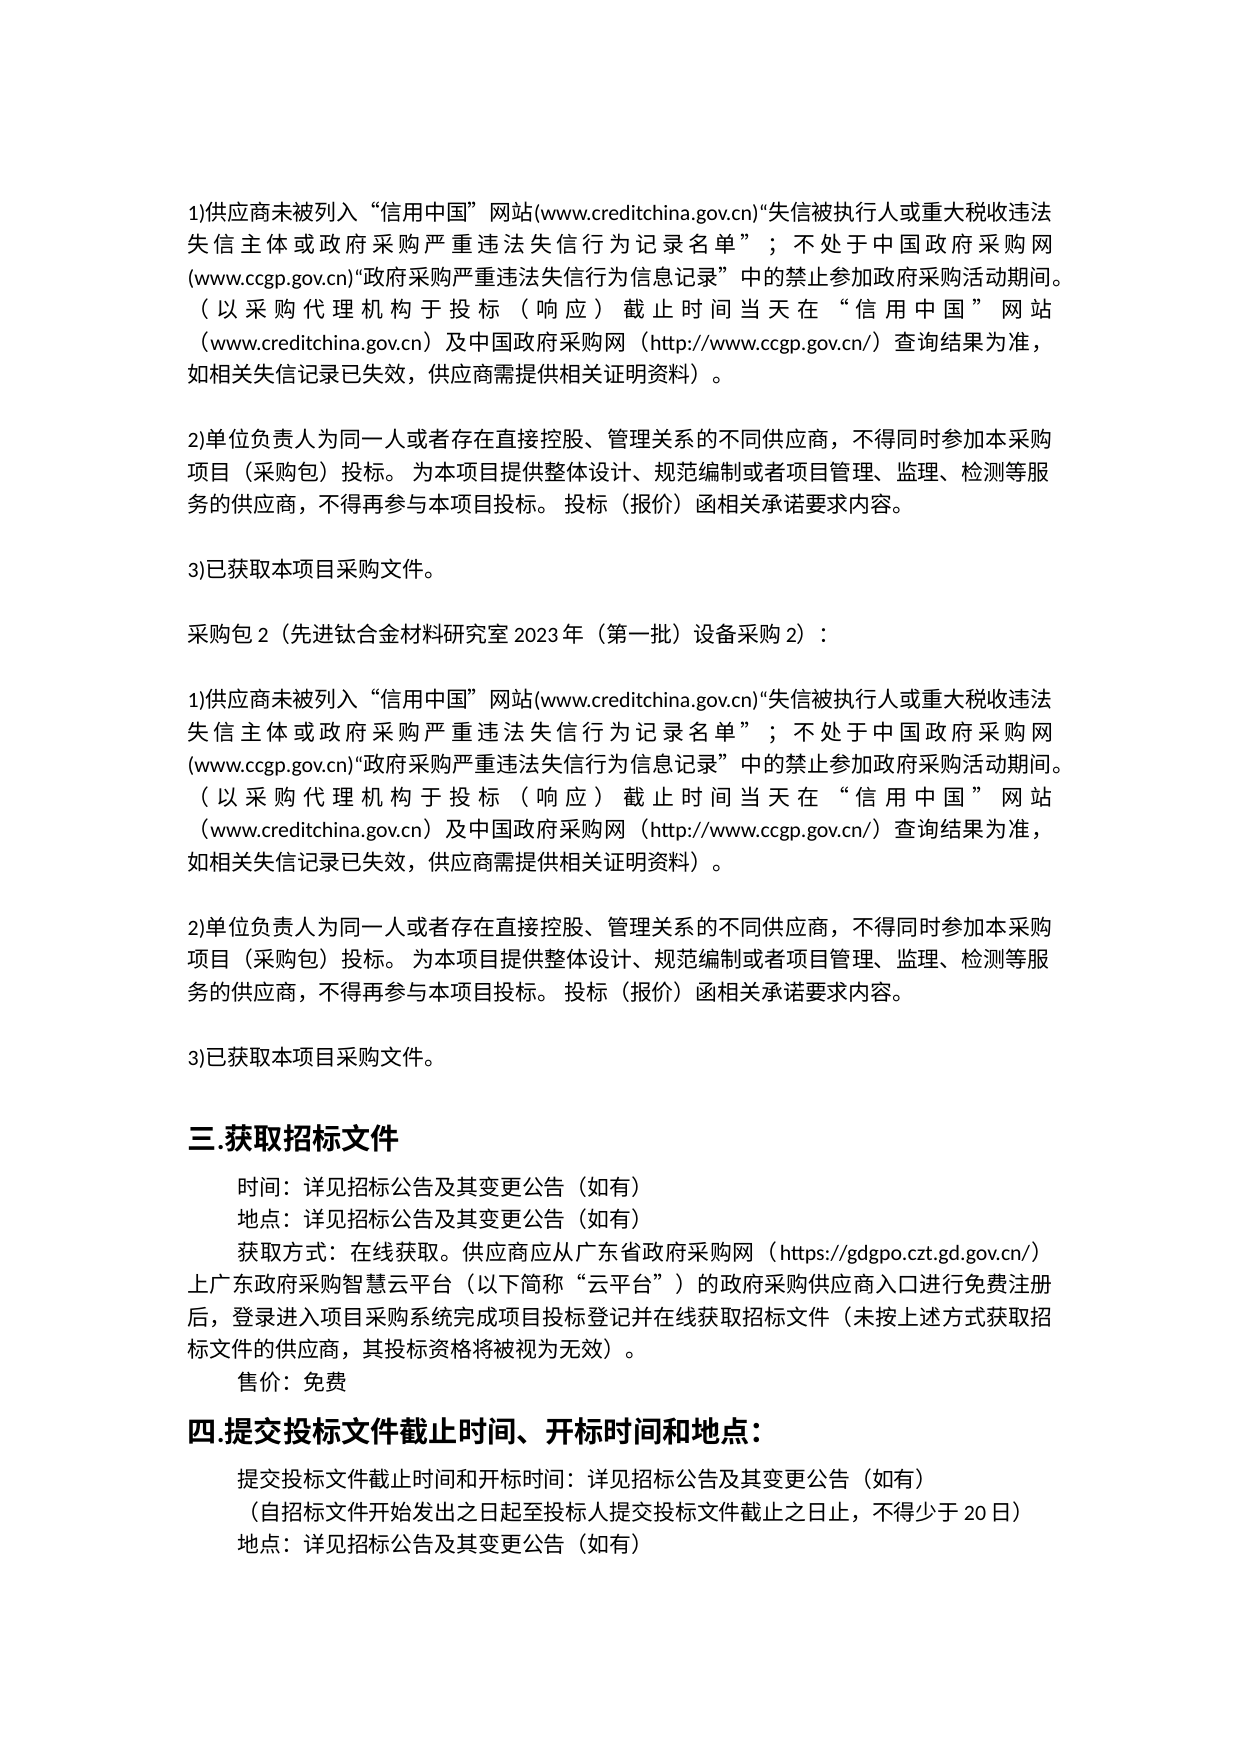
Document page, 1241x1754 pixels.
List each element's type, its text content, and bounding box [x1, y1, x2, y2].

text 三.获取招标文件 [187, 1104, 1053, 1169]
text 地点：详见招标公告及其变更公告（如有） [187, 1202, 1053, 1234]
text 时间：详见招标公告及其变更公告（如有） [187, 1169, 1053, 1202]
text 1)供应商未被列入“信用中国”网站(www.creditchina.gov.cn)“失信被执行人或重大税收违法失信主体或政府采购严重违法失信行为记录名单”；不处于中国政府采购网(www.ccgp.gov.cn)“政府采购严重违法失信行为信息记录”中的禁止参加政府采购活动期间。（以采购代理机构于投标（响应）截止时间当天在“信用中国”网站（www.creditchina.gov.cn）及中国政府采购网（http://www.ccgp.gov.cn/）查询结果为准，如相关失信记录已失效，供应商需提供相关证明资料）。 [187, 682, 1053, 877]
text 提交投标文件截止时间和开标时间：详见招标公告及其变更公告（如有） [187, 1462, 1053, 1494]
text 采购包2（先进钛合金材料研究室2023年（第一批）设备采购2）： [187, 617, 1053, 649]
text 2)单位负责人为同一人或者存在直接控股、管理关系的不同供应商，不得同时参加本采购项目（采购包）投标。 为本项目提供整体设计、规范编制或者项目管理、监理、检测等服务的供应商，不得再参与本项目投标。 投标（报价）函相关承诺要求内容。 [187, 422, 1053, 519]
text 售价：免费 [187, 1364, 1053, 1397]
text 获取方式：在线获取。供应商应从广东省政府采购网（https://gdgpo.czt.gd.gov.cn/）上广东政府采购智慧云平台（以下简称“云平台”）的政府采购供应商入口进行免费注册后，登录进入项目采购系统完成项目投标登记并在线获取招标文件（未按上述方式获取招标文件的供应商，其投标资格将被视为无效）。 [187, 1234, 1053, 1364]
text 地点：详见招标公告及其变更公告（如有） [187, 1527, 1053, 1559]
text （自招标文件开始发出之日起至投标人提交投标文件截止之日止，不得少于20日） [187, 1494, 1053, 1527]
text 2)单位负责人为同一人或者存在直接控股、管理关系的不同供应商，不得同时参加本采购项目（采购包）投标。 为本项目提供整体设计、规范编制或者项目管理、监理、检测等服务的供应商，不得再参与本项目投标。 投标（报价）函相关承诺要求内容。 [187, 909, 1053, 1007]
text 四.提交投标文件截止时间、开标时间和地点： [187, 1397, 1053, 1462]
text 3)已获取本项目采购文件。 [187, 1039, 1053, 1072]
text 3)已获取本项目采购文件。 [187, 552, 1053, 584]
text 1)供应商未被列入“信用中国”网站(www.creditchina.gov.cn)“失信被执行人或重大税收违法失信主体或政府采购严重违法失信行为记录名单”；不处于中国政府采购网(www.ccgp.gov.cn)“政府采购严重违法失信行为信息记录”中的禁止参加政府采购活动期间。（以采购代理机构于投标（响应）截止时间当天在“信用中国”网站（www.creditchina.gov.cn）及中国政府采购网（http://www.ccgp.gov.cn/）查询结果为准，如相关失信记录已失效，供应商需提供相关证明资料）。 [187, 194, 1053, 389]
